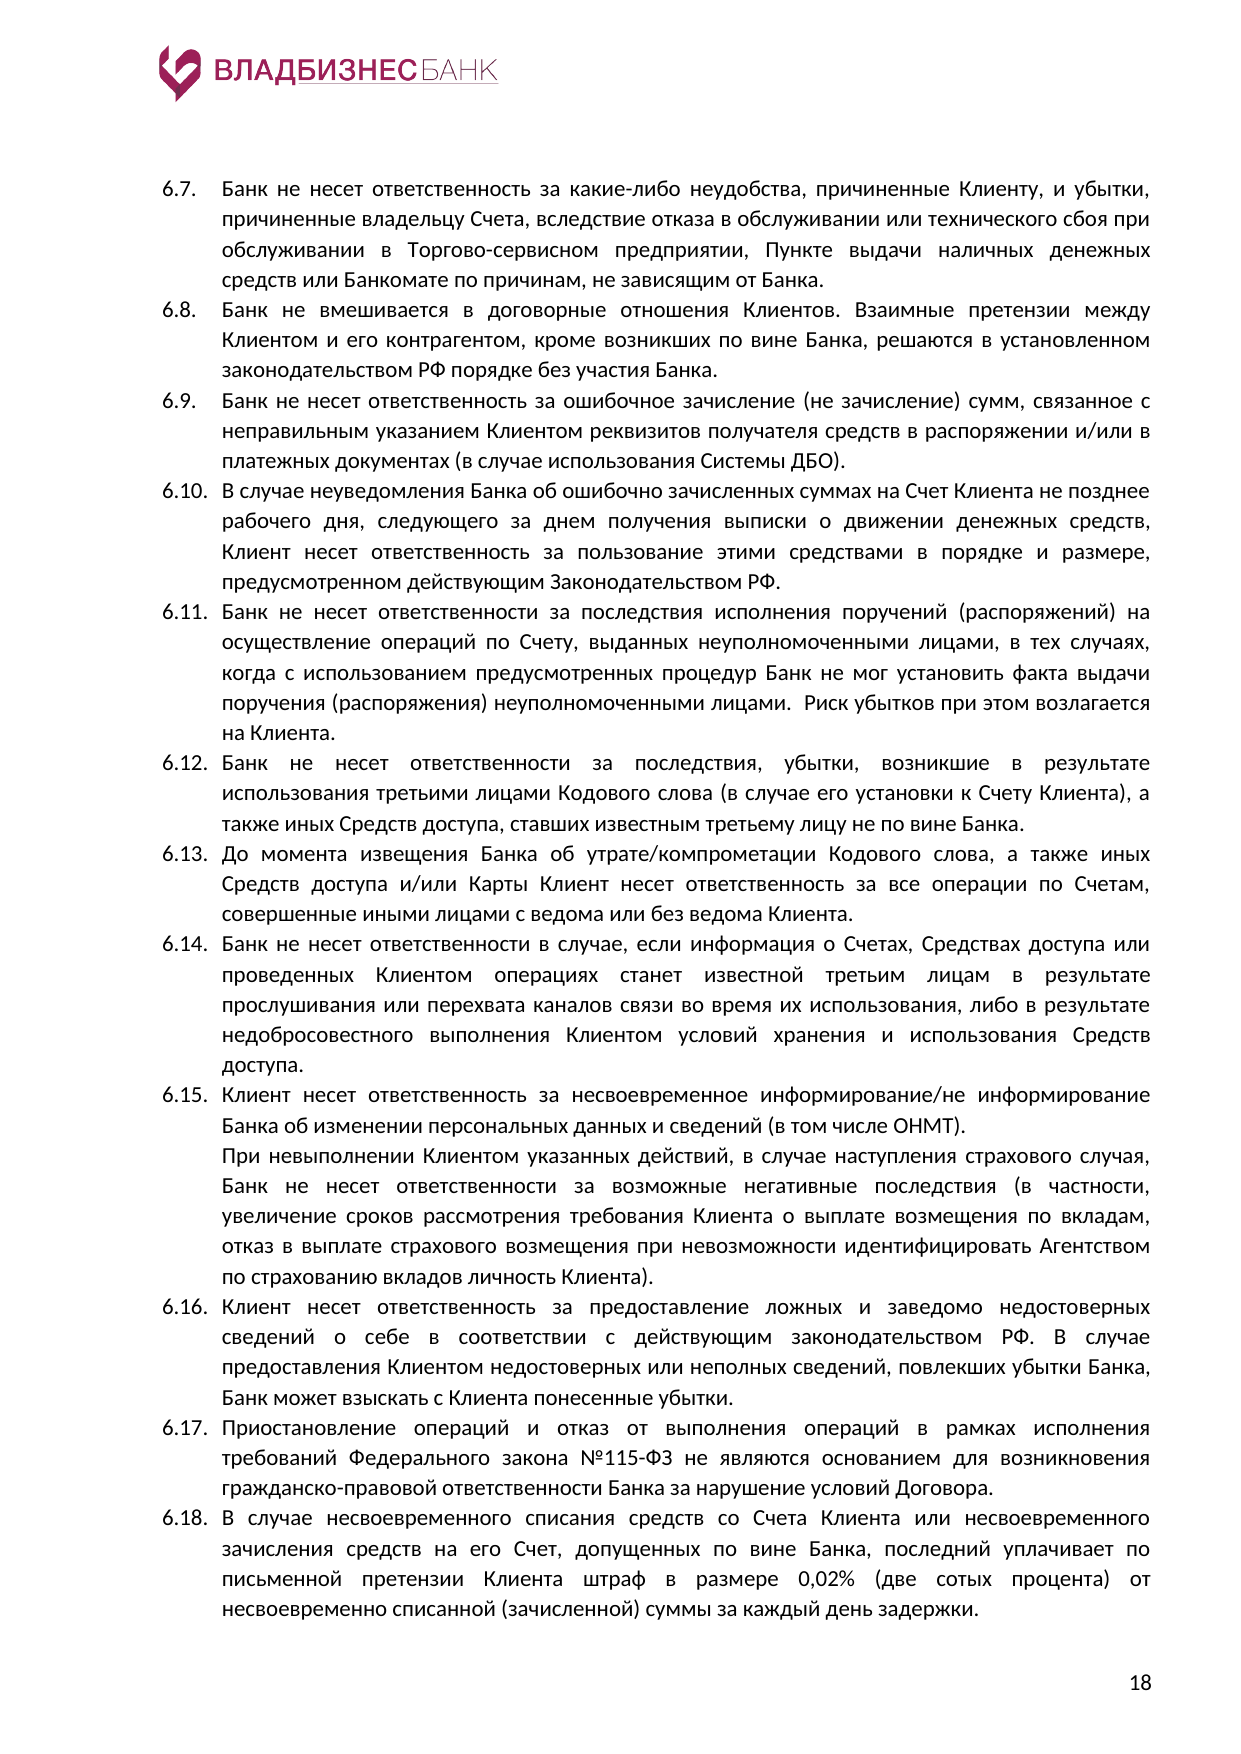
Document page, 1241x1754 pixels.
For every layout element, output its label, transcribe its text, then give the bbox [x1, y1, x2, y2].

list Банк не вмешивается в договорные отношения Клиентов. Взаимные претензии между Клиентом и его контрагентом, кроме возникших по вине Банка, решаются в установленном законодательством РФ порядке без участия Банка. [162, 295, 1152, 383]
list Клиент несет ответственность за несвоевременное информирование/не информирование Банка об изменении персональных данных и сведений (в том числе ОНМТ). [162, 1081, 1152, 1139]
list Банк не несет ответственность за ошибочное зачисление (не зачисление) сумм, связанное с неправильным указанием Клиентом реквизитов получателя средств в распоряжении и/или в платежных документах (в случае использования Системы ДБО). [162, 386, 1152, 474]
list До момента извещения Банка об утрате/компрометации Кодового слова, а также иных Средств доступа и/или Карты Клиент несет ответственность за все операции по Счетам, совершенные иными лицами с ведома или без ведома Клиента. [162, 839, 1152, 927]
list Банк не несет ответственность за какие-либо неудобства, причиненные Клиенту, и убытки, причиненные владельцу Счета, вследствие отказа в обслуживании или технического сбоя при обслуживании в Торгово-сервисном предприятии, Пункте выдачи наличных денежных средств или Банкомате по причинам, не зависящим от Банка. [162, 174, 1152, 293]
list При невыполнении Клиентом указанных действий, в случае наступления страхового случая, Банк не несет ответственности за возможные негативные последствия (в частности, увеличение сроков рассмотрения требования Клиента о выплате возмещения по вкладам, отказ в выплате страхового возмещения при невозможности идентифицировать Агентством по страхованию вкладов личность Клиента). [222, 1141, 1152, 1290]
list В случае неуведомления Банка об ошибочно зачисленных суммах на Счет Клиента не позднее рабочего дня, следующего за днем получения выписки о движении денежных средств, Клиент несет ответственность за пользование этими средствами в порядке и размере, предусмотренном действующим Законодательством РФ. [162, 476, 1152, 595]
list Банк не несет ответственности в случае, если информация о Счетах, Средствах доступа или проведенных Клиентом операциях станет известной третьим лицам в результате прослушивания или перехвата каналов связи во время их использования, либо в результате недобросовестного выполнения Клиентом условий хранения и использования Средств доступа. [162, 929, 1152, 1078]
list Банк не несет ответственности за последствия исполнения поручений (распоряжений) на осуществление операций по Счету, выданных неуполномоченными лицами, в тех случаях, когда с использованием предусмотренных процедур Банк не мог установить факта выдачи поручения (распоряжения) неуполномоченными лицами. Риск убытков при этом возлагается на Клиента. [162, 597, 1152, 746]
list Банк не несет ответственности за последствия, убытки, возникшие в результате использования третьими лицами Кодового слова (в случае его установки к Счету Клиента), а также иных Средств доступа, ставших известным третьему лицу не по вине Банка. [162, 748, 1152, 837]
list Приостановление операций и отказ от выполнения операций в рамках исполнения требований Федерального закона №115-ФЗ не являются основанием для возникновения гражданско-правовой ответственности Банка за нарушение условий Договора. [162, 1413, 1152, 1501]
picture [118, 44, 539, 104]
list Клиент несет ответственность за предоставление ложных и заведомо недостоверных сведений о себе в соответствии с действующим законодательством РФ. В случае предоставления Клиентом недостоверных или неполных сведений, повлекших убытки Банка, Банк может взыскать с Клиента понесенные убытки. [162, 1292, 1152, 1411]
list В случае несвоевременного списания средств со Счета Клиента или несвоевременного зачисления средств на его Счет, допущенных по вине Банка, последний уплачивает по письменной претензии Клиента штраф в размере 0,02% (две сотых процента) от несвоевременно списанной (зачисленной) суммы за каждый день задержки. [162, 1503, 1152, 1622]
